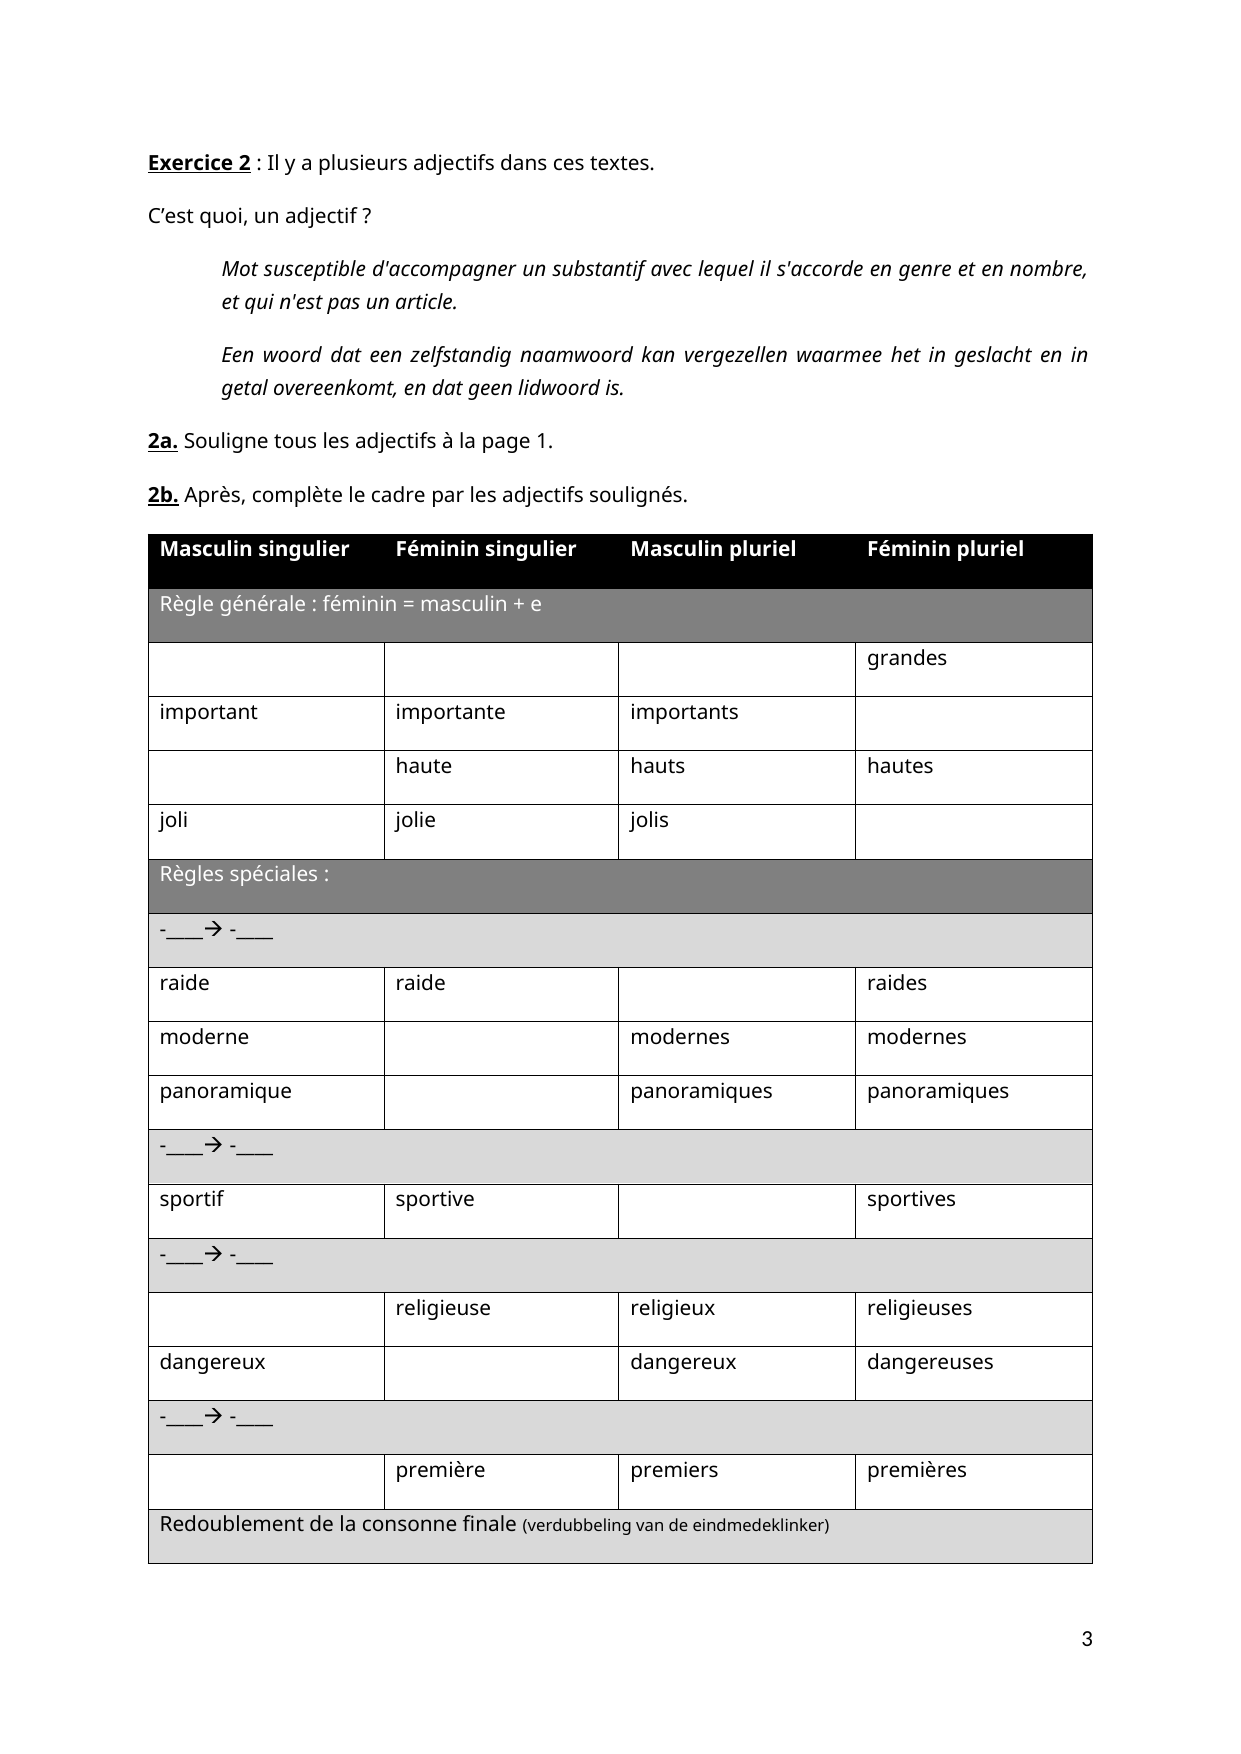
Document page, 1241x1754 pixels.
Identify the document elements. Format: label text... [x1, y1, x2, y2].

text Mot susceptible d'accompagner un substantif avec lequel il s'accorde en genre et en nombre, et qui n'est pas un article. [221, 254, 1093, 316]
table_cell [385, 643, 618, 696]
table_cell modernes [619, 1022, 855, 1075]
table_cell Règles spéciales : [149, 860, 1092, 913]
table_cell [619, 968, 855, 1021]
table_cell dangereux [619, 1347, 855, 1400]
table_cell importante [385, 697, 618, 750]
table_cell grandes [856, 643, 1092, 696]
table_cell -____ -____ [149, 1239, 1092, 1292]
table_cell -____ -____ [149, 914, 1092, 967]
table_cell Redoublement de la consonne finale (verdubbeling van de eindmedeklinker) [149, 1510, 1092, 1563]
table_cell [149, 643, 384, 696]
table_cell importants [619, 697, 855, 750]
table_cell [619, 643, 855, 696]
table_cell sportive [385, 1185, 618, 1238]
text C’est quoi, un adjectif ? [148, 201, 1093, 229]
table_cell panoramiques [619, 1076, 855, 1129]
table_cell Règle générale : féminin = masculin + e [149, 589, 1092, 642]
table_cell [149, 1455, 384, 1508]
table_cell hautes [856, 751, 1092, 804]
table_cell [149, 1293, 384, 1346]
text 2a. Souligne tous les adjectifs à la page 1. [148, 427, 1093, 455]
table_cell -____ -____ [149, 1130, 1092, 1183]
table_cell [385, 1076, 618, 1129]
table_cell jolie [385, 805, 618, 858]
table_cell [856, 805, 1092, 858]
table_cell dangereuses [856, 1347, 1092, 1400]
table_cell -____ -____ [149, 1401, 1092, 1454]
table_cell [619, 1185, 855, 1238]
table_header Féminin singulier [385, 535, 618, 588]
text Exercice 2 : Il y a plusieurs adjectifs dans ces textes. [148, 148, 1093, 176]
table_cell religieuses [856, 1293, 1092, 1346]
table_cell raide [149, 968, 384, 1021]
table_cell première [385, 1455, 618, 1508]
table_cell raides [856, 968, 1092, 1021]
table_cell joli [149, 805, 384, 858]
table_cell sportif [149, 1185, 384, 1238]
table_cell modernes [856, 1022, 1092, 1075]
table_cell [149, 751, 384, 804]
table_header Masculin singulier [149, 535, 384, 588]
table_cell important [149, 697, 384, 750]
table_cell panoramique [149, 1076, 384, 1129]
table_cell sportives [856, 1185, 1092, 1238]
table_cell religieux [619, 1293, 855, 1346]
table_cell premières [856, 1455, 1092, 1508]
text 2b. Après, complète le cadre par les adjectifs soulignés. [148, 480, 1093, 508]
table_cell moderne [149, 1022, 384, 1075]
table_cell jolis [619, 805, 855, 858]
table_cell dangereux [149, 1347, 384, 1400]
table_cell panoramiques [856, 1076, 1092, 1129]
table_cell premiers [619, 1455, 855, 1508]
text Een woord dat een zelfstandig naamwoord kan vergezellen waarmee het in geslacht en in getal overeenkomt, en dat geen lidwoord is. [221, 341, 1093, 402]
table_cell [385, 1347, 618, 1400]
table_cell [385, 1022, 618, 1075]
table_header Masculin pluriel [619, 535, 855, 588]
table_cell raide [385, 968, 618, 1021]
table_cell [856, 697, 1092, 750]
table_header Féminin pluriel [856, 535, 1092, 588]
table_cell haute [385, 751, 618, 804]
table_cell religieuse [385, 1293, 618, 1346]
table_cell hauts [619, 751, 855, 804]
